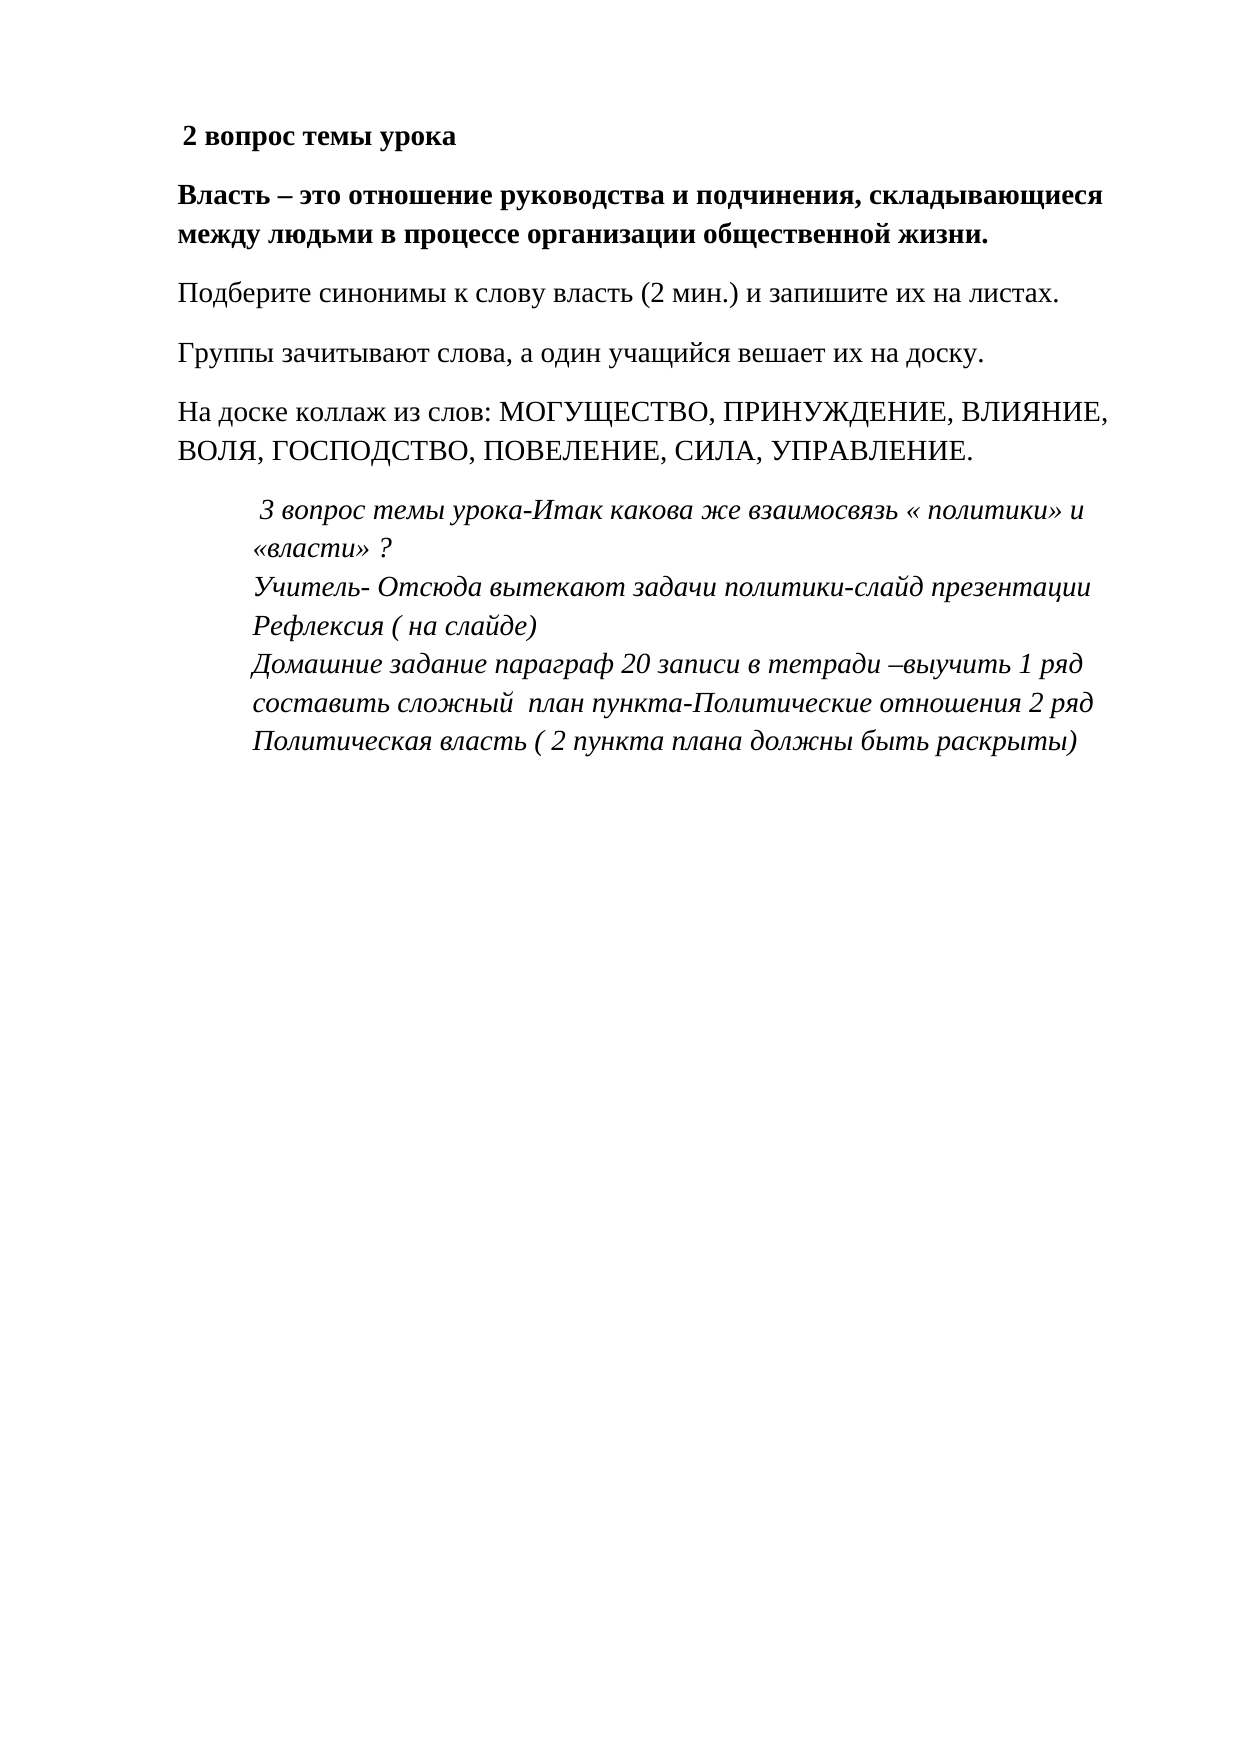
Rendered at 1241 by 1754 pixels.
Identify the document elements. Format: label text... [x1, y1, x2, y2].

text На доске коллаж из слов: МОГУЩЕСТВО, ПРИНУЖДЕНИЕ, ВЛИЯНИЕ, ВОЛЯ, ГОСПОДСТВО, ПОВЕЛЕНИЕ, СИЛА, УПРАВЛЕНИЕ. [177, 394, 1152, 466]
text Группы зачитывают слова, а один учащийся вешает их на доску. [177, 335, 1152, 368]
text Подберите синонимы к слову власть (2 мин.) и запишите их на листах. [177, 275, 1152, 309]
list 3 вопрос темы урока-Итак какова же взаимосвязь « политики» и «власти» ? [252, 492, 1152, 564]
text 2 вопрос темы урока [177, 118, 1152, 152]
list Учитель- Отсюда вытекают задачи политики-слайд презентации [252, 569, 1152, 603]
text Власть – это отношение руководства и подчинения, складывающиеся между людьми в процессе организации общественной жизни. [177, 177, 1152, 249]
list Рефлексия ( на слайде) [252, 608, 1152, 641]
list Домашние задание параграф 20 записи в тетради –выучить 1 ряд составить сложный план пункта-Политические отношения 2 ряд Политическая власть ( 2 пункта плана должны быть раскрыты) [252, 646, 1152, 757]
